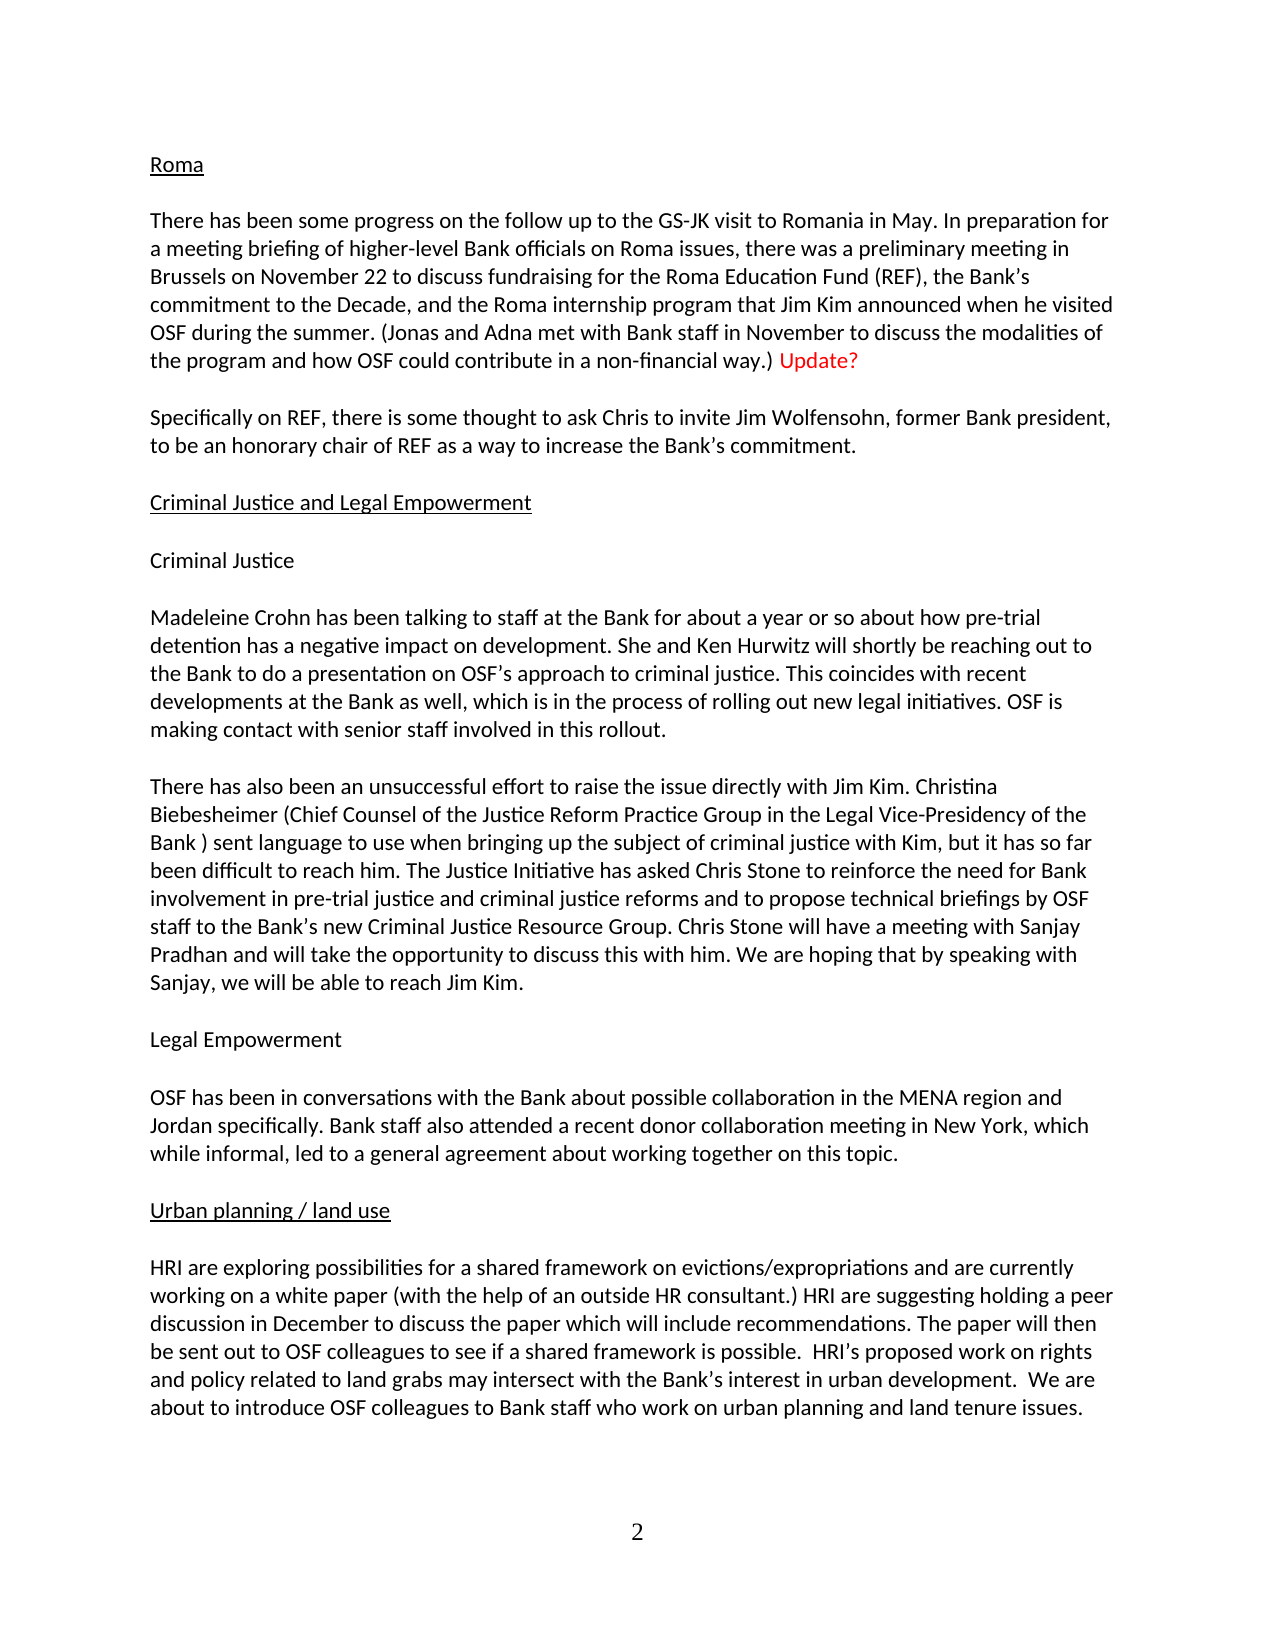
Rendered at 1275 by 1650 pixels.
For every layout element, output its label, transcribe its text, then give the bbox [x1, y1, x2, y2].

text Urban planning / land use [150, 1196, 1125, 1224]
text Criminal Justice [150, 546, 1125, 574]
text HRI are exploring possibilities for a shared framework on evictions/expropriations and are currently working on a white paper (with the help of an outside HR consultant.) HRI are suggesting holding a peer discussion in December to discuss the paper which will include recommendations. The paper will then be sent out to OSF colleagues to see if a shared framework is possible. HRI’s proposed work on rights and policy related to land grabs may intersect with the Bank’s interest in urban development. We are about to introduce OSF colleagues to Bank staff who work on urban planning and land tenure issues. [150, 1253, 1125, 1421]
text Roma [150, 150, 1125, 178]
text Specifically on REF, there is some thought to ask Chris to invite Jim Wolfensohn, former Bank president, to be an honorary chair of REF as a way to increase the Bank’s commitment. [150, 403, 1125, 459]
text OSF has been in conversations with the Bank about possible collaboration in the MENA region and Jordan specifically. Bank staff also attended a recent donor collaboration meeting in New York, which while informal, led to a general agreement about working together on this topic. [150, 1083, 1125, 1167]
text Criminal Justice and Legal Empowerment [150, 488, 1125, 517]
text Madeleine Crohn has been talking to staff at the Bank for about a year or so about how pre-trial detention has a negative impact on development. She and Ken Hurwitz will shortly be reaching out to the Bank to do a presentation on OSF’s approach to criminal justice. This coincides with recent developments at the Bank as well, which is in the process of rolling out new legal initiatives. OSF is making contact with senior staff involved in this rollout. [150, 603, 1125, 743]
text There has also been an unsuccessful effort to raise the issue directly with Jim Kim. Christina Biebesheimer (Chief Counsel of the Justice Reform Practice Group in the Legal Vice-Presidency of the Bank ) sent language to use when bringing up the subject of criminal justice with Kim, but it has so far been difficult to reach him. The Justice Initiative has asked Chris Stone to reinforce the need for Bank involvement in pre-trial justice and criminal justice reforms and to propose technical briefings by OSF staff to the Bank’s new Criminal Justice Resource Group. Chris Stone will have a meeting with Sanjay Pradhan and will take the opportunity to discuss this with him. We are hoping that by speaking with Sanjay, we will be able to reach Jim Kim. [150, 772, 1125, 996]
text There has been some progress on the follow up to the GS-JK visit to Romania in May. In preparation for a meeting briefing of higher-level Bank officials on Roma issues, there was a preliminary meeting in Brussels on November 22 to discuss fundraising for the Roma Education Fund (REF), the Bank’s commitment to the Decade, and the Roma internship program that Jim Kim announced when he visited OSF during the summer. (Jonas and Adna met with Bank staff in November to discuss the modalities of the program and how OSF could contribute in a non-financial way.) Update? [150, 206, 1125, 374]
text Legal Empowerment [150, 1026, 1125, 1053]
